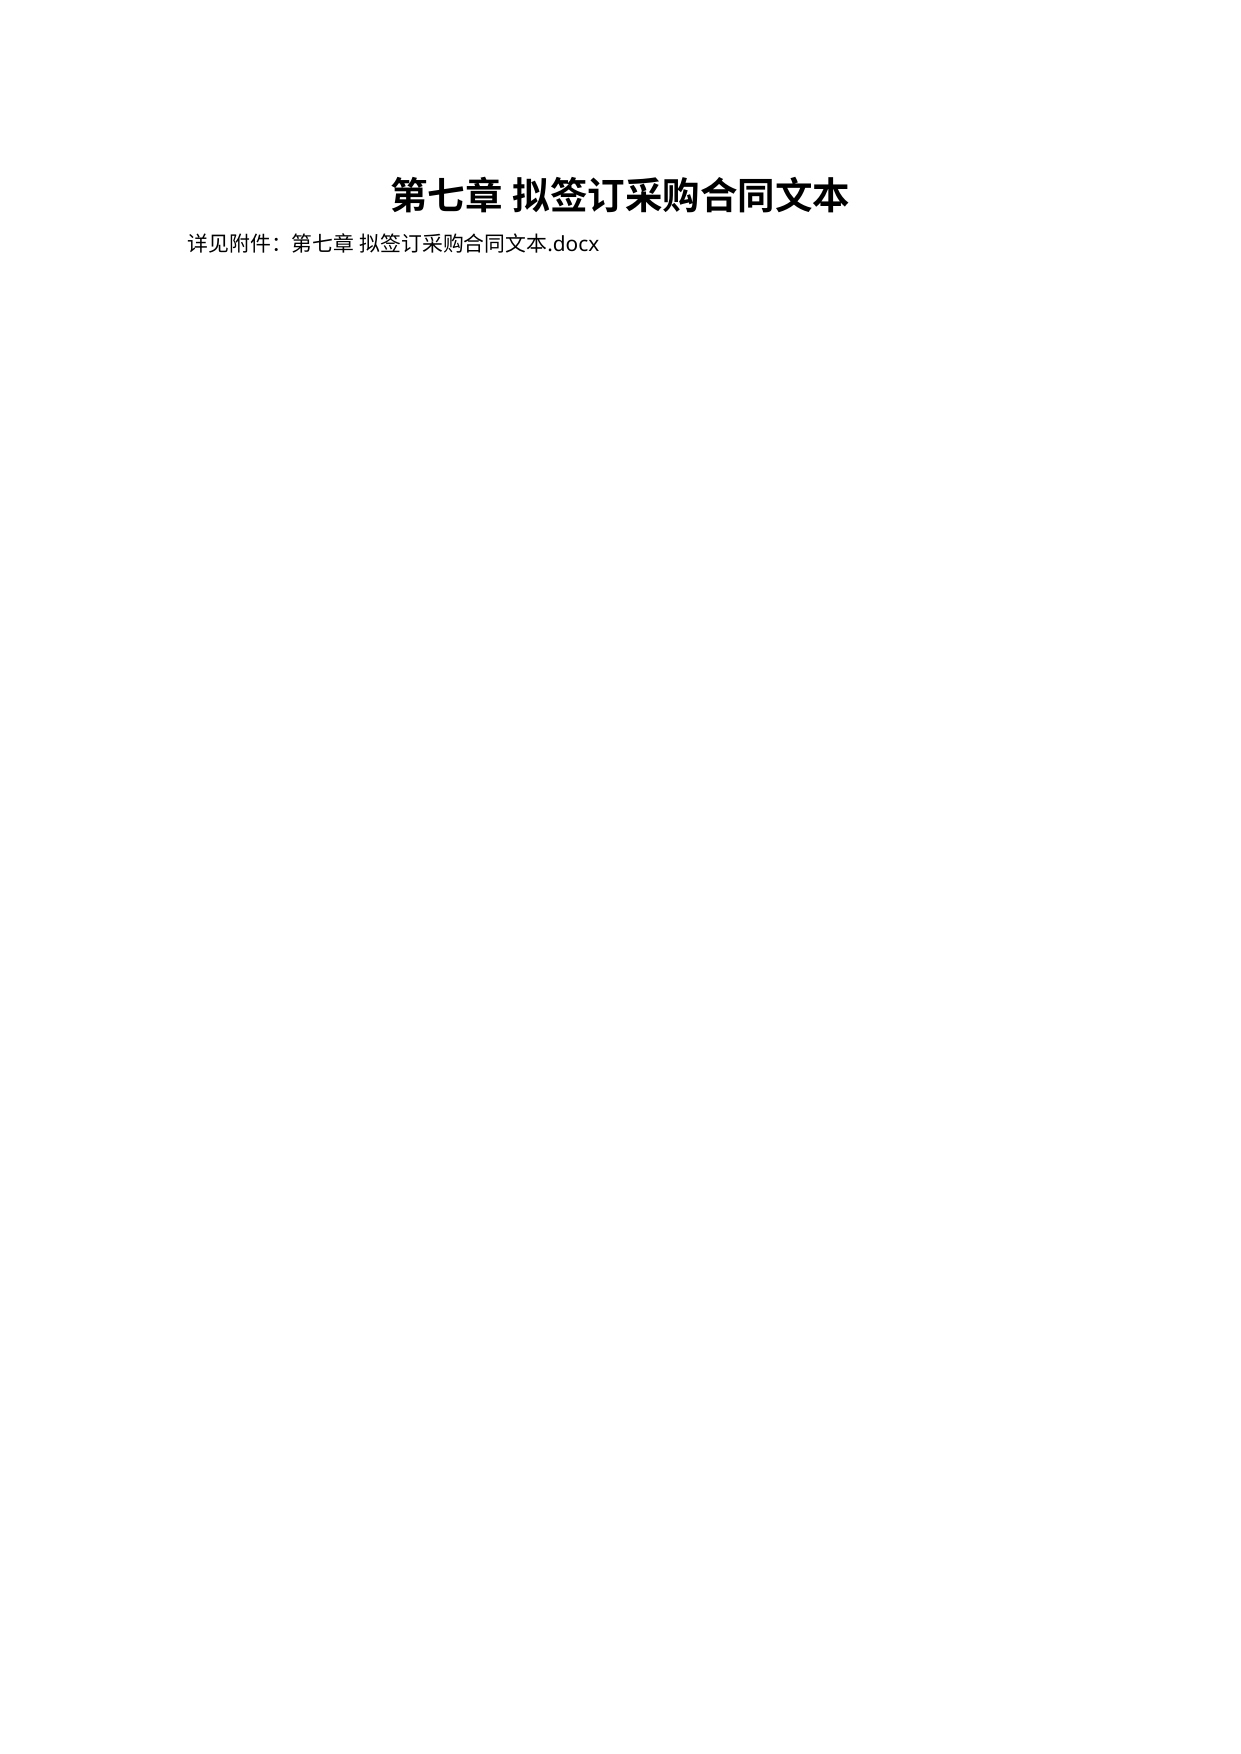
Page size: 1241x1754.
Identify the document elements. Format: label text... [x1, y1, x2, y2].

text 第七章 拟签订采购合同文本 [187, 162, 1053, 227]
text 详见附件：第七章 拟签订采购合同文本.docx [187, 227, 1053, 259]
